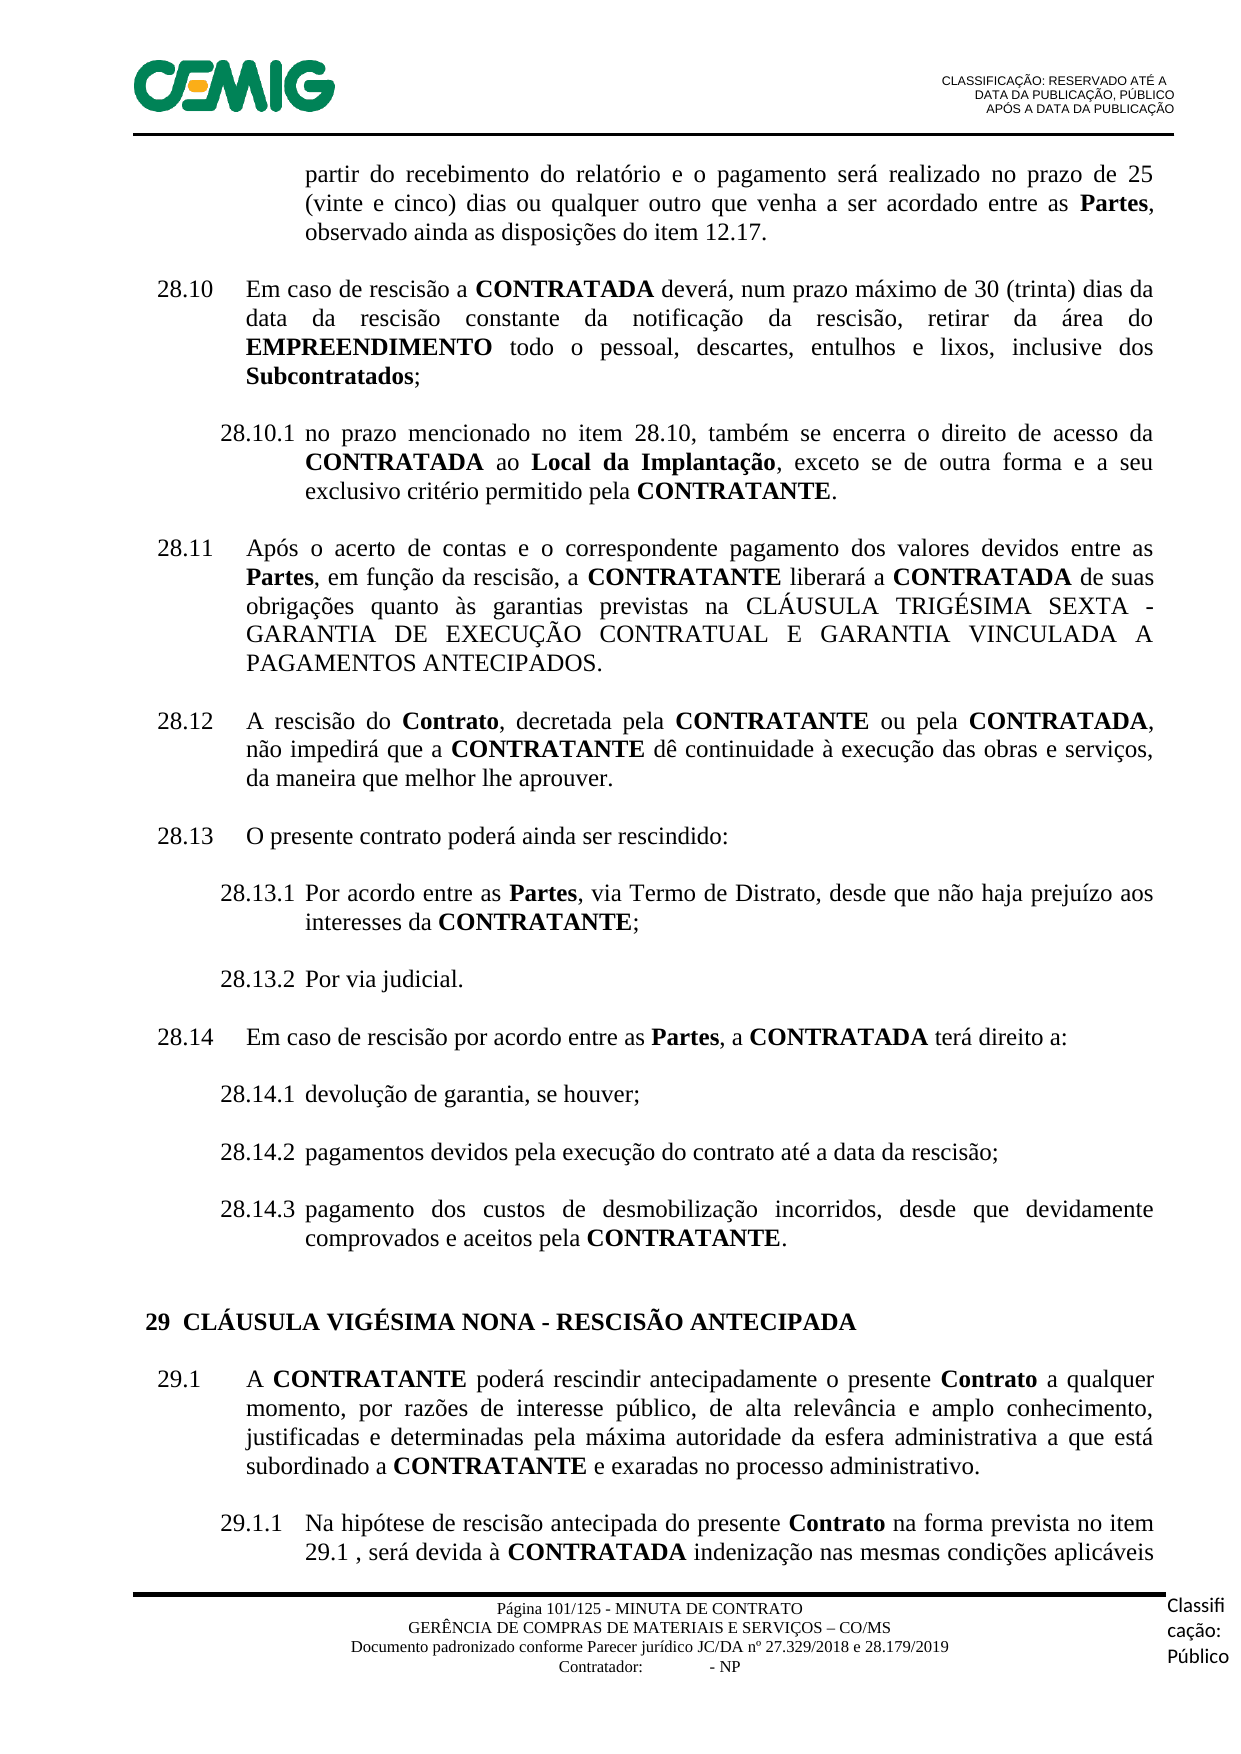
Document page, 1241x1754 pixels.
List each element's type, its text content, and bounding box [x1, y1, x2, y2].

list A CONTRATANTE poderá rescindir antecipadamente o presente Contrato a qualquer momento, por razões de interesse público, de alta relevância e amplo conhecimento, justificadas e determinadas pela máxima autoridade da esfera administrativa a que está subordinado a CONTRATANTE e exaradas no processo administrativo. [157, 1364, 1154, 1479]
list A rescisão do Contrato, decretada pela CONTRATANTE ou pela CONTRATADA, não impedirá que a CONTRATANTE dê continuidade à execução das obras e serviços, da maneira que melhor lhe aprouver. [157, 706, 1154, 792]
list Em caso de rescisão a CONTRATADA deverá, num prazo máximo de 30 (trinta) dias da data da rescisão constante da notificação da rescisão, retirar da área do EMPREENDIMENTO todo o pessoal, descartes, entulhos e lixos, inclusive dos Subcontratados; [157, 274, 1154, 389]
picture [132, 59, 336, 113]
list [220, 1508, 1154, 1566]
subtitle CLÁUSULA VIGÉSIMA NONA - RESCISÃO ANTECIPADA [145, 1307, 1166, 1336]
list O presente contrato poderá ainda ser rescindido: [157, 821, 1154, 849]
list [220, 159, 1154, 246]
list Em caso de rescisão por acordo entre as Partes, a CONTRATADA terá direito a: [157, 1022, 1154, 1051]
list Por via judicial. [220, 964, 1154, 993]
list pagamentos devidos pela execução do contrato até a data da rescisão; [220, 1137, 1154, 1166]
list pagamento dos custos de desmobilização incorridos, desde que devidamente comprovados e aceitos pela CONTRATANTE. [220, 1194, 1154, 1252]
list Por acordo entre as Partes, via Termo de Distrato, desde que não haja prejuízo aos interesses da CONTRATANTE; [220, 878, 1154, 936]
list devolução de garantia, se houver; [220, 1079, 1154, 1108]
list Após o acerto de contas e o correspondente pagamento dos valores devidos entre as Partes, em função da rescisão, a CONTRATANTE liberará a CONTRATADA de suas obrigações quanto às garantias previstas na CLÁUSULA TRIGÉSIMA SEXTA - GARANTIA DE EXECUÇÃO CONTRATUAL E GARANTIA VINCULADA A PAGAMENTOS ANTECIPADOS. [157, 533, 1154, 677]
list no prazo mencionado no item 28.10, também se encerra o direito de acesso da CONTRATADA ao Local da Implantação, exceto se de outra forma e a seu exclusivo critério permitido pela CONTRATANTE. [220, 418, 1154, 504]
